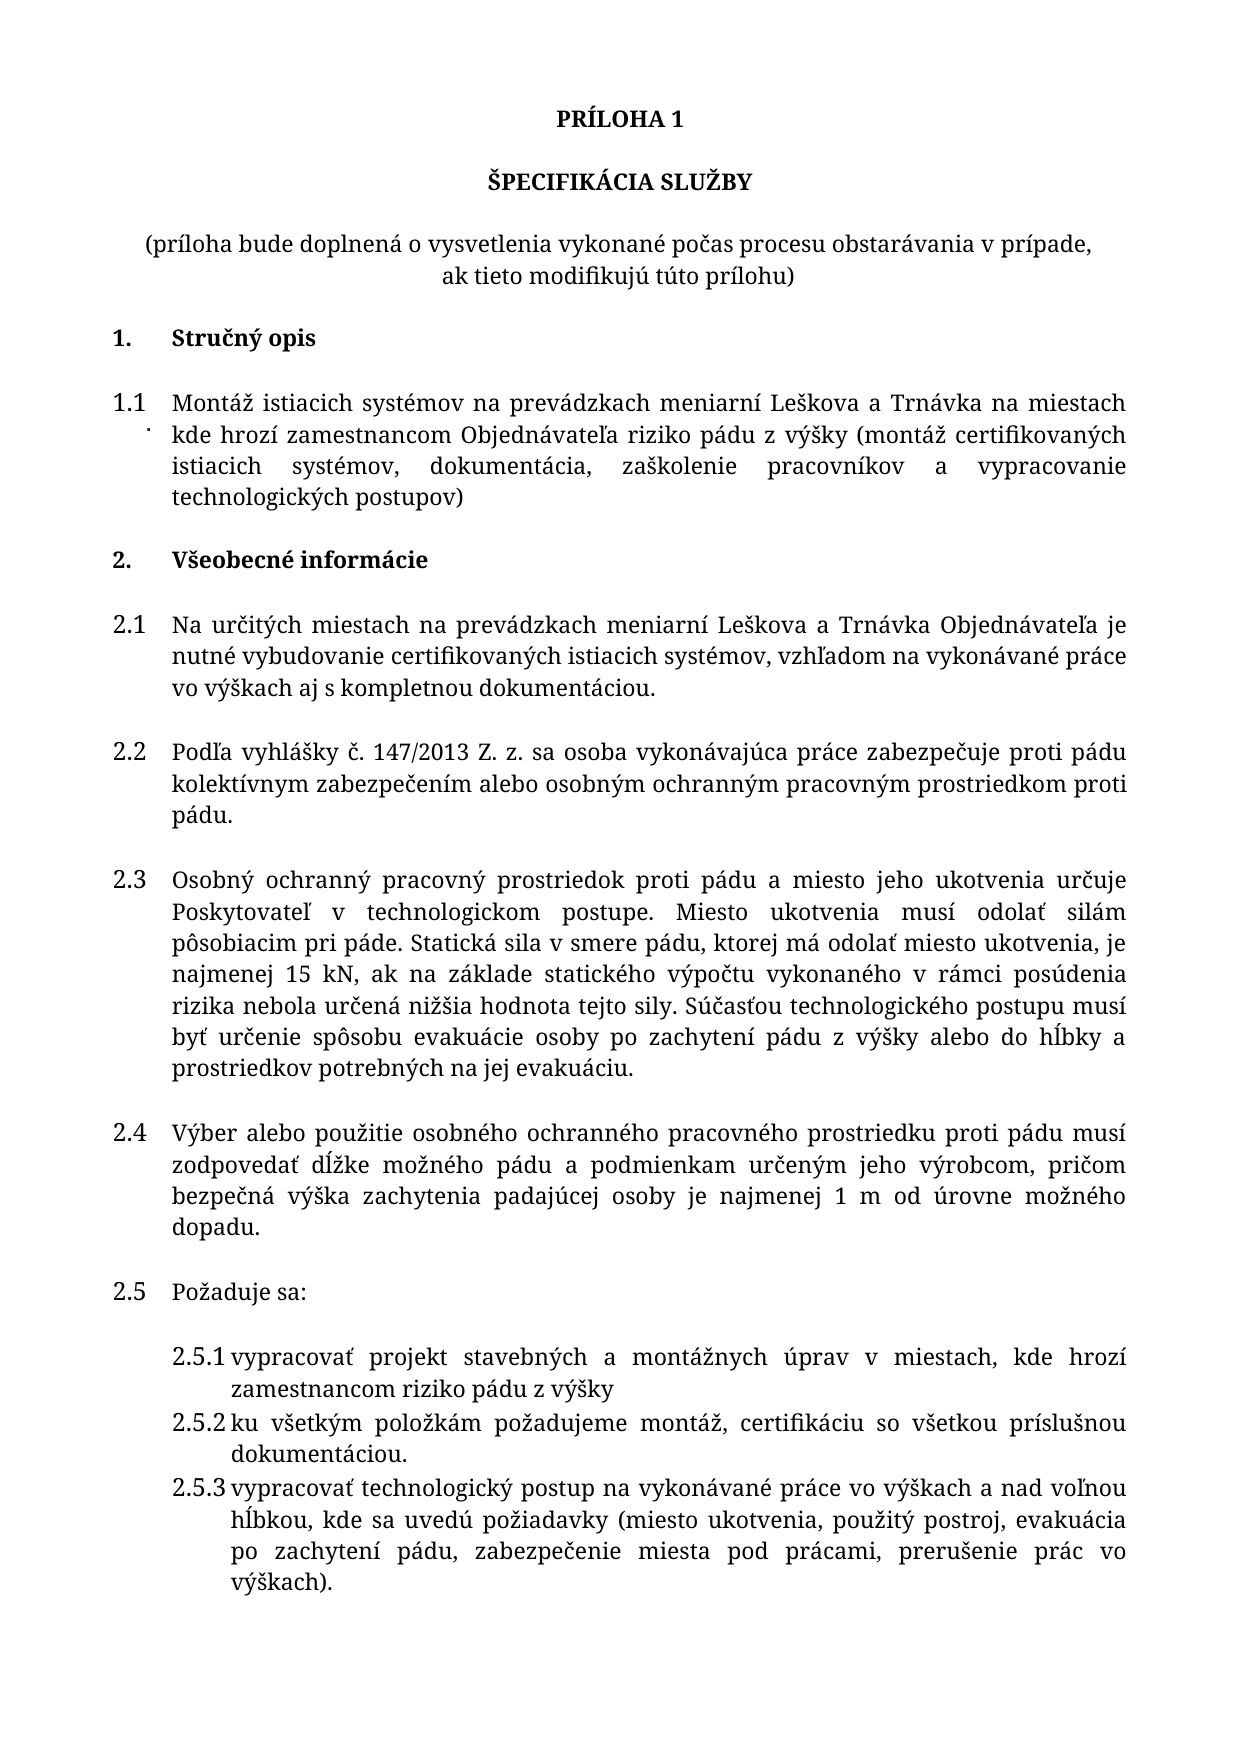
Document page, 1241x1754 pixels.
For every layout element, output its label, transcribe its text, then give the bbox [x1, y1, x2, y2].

list Výber alebo použitie osobného ochranného pracovného prostriedku proti pádu musí zodpovedať dĺžke možného pádu a podmienkam určeným jeho výrobcom, pričom bezpečná výška zachytenia padajúcej osoby je najmenej 1 m od úrovne možného dopadu. [112, 1115, 1128, 1242]
list Podľa vyhlášky č. 147/2013 Z. z. sa osoba vykonávajúca práce zabezpečuje proti pádu kolektívnym zabezpečením alebo osobným ochranným pracovným prostriedkom proti pádu. [112, 734, 1128, 831]
list ku všetkým položkám požadujeme montáž, certifikáciu so všetkou príslušnou dokumentáciou. [172, 1404, 1128, 1470]
text ak tieto modifikujú túto prílohu) [114, 260, 1123, 291]
list vypracovať projekt stavebných a montážnych úprav v miestach, kde hrozí zamestnancom riziko pádu z výšky [172, 1339, 1128, 1404]
list Na určitých miestach na prevádzkach meniarní Leškova a Trnávka Objednávateľa je nutné vybudovanie certifikovaných istiacich systémov, vzhľadom na vykonávané práce vo výškach aj s kompletnou dokumentáciou. [112, 606, 1128, 703]
list Stručný opis [112, 322, 1128, 353]
list Montáž istiacich systémov na prevádzkach meniarní Leškova a Trnávka na miestach kde hrozí zamestnancom Objednávateľa riziko pádu z výšky (montáž certifikovaných istiacich systémov, dokumentácia, zaškolenie pracovníkov a vypracovanie technologických postupov) [112, 385, 1128, 512]
list Osobný ochranný pracovný prostriedok proti pádu a miesto jeho ukotvenia určuje Poskytovateľ v technologickom postupe. Miesto ukotvenia musí odolať silám pôsobiacim pri páde. Statická sila v smere pádu, ktorej má odolať miesto ukotvenia, je najmenej 15 kN, ak na základe statického výpočtu vykonaného v rámci posúdenia rizika nebola určená nižšia hodnota tejto sily. Súčasťou technologického postupu musí byť určenie spôsobu evakuácie osoby po zachytení pádu z výšky alebo do hĺbky a prostriedkov potrebných na jej evakuáciu. [112, 862, 1128, 1083]
text ŠPECIFIKÁCIA SLUŽBY [112, 166, 1128, 197]
list Všeobecné informácie [112, 544, 1128, 575]
list vypracovať technologický postup na vykonávané práce vo výškach a nad voľnou hĺbkou, kde sa uvedú požiadavky (miesto ukotvenia, použitý postroj, evakuácia po zachytení pádu, zabezpečenie miesta pod prácami, prerušenie prác vo výškach). [172, 1470, 1128, 1597]
text PRÍLOHA 1 [112, 103, 1128, 135]
text (príloha bude doplnená o vysvetlenia vykonané počas procesu obstarávania v prípade, [114, 228, 1123, 260]
list Požaduje sa: [112, 1274, 1128, 1308]
